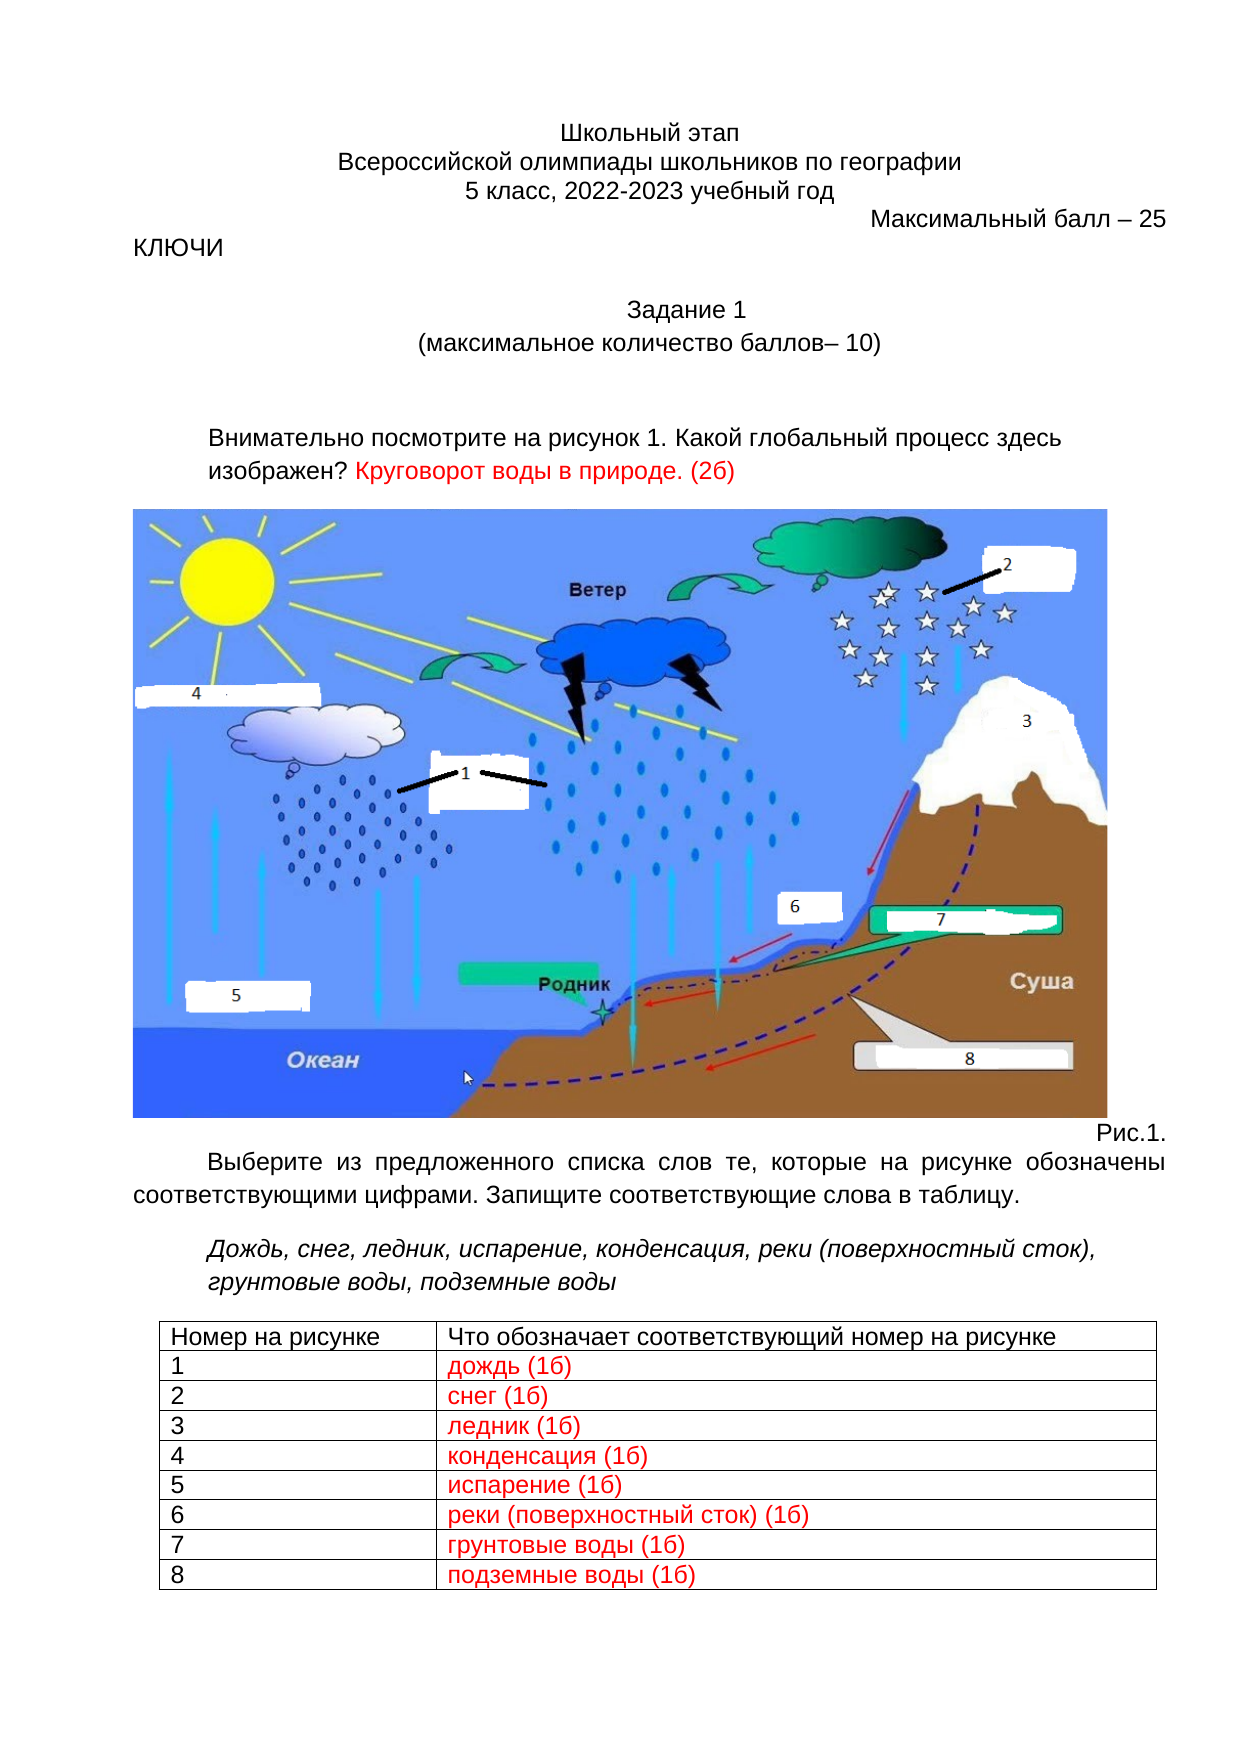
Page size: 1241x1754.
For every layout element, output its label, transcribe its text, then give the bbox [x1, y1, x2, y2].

text Выберите из предложенного списка слов те, которые на рисунке обозначены соответствующими цифрами. Запищите соответствующие слова в таблицу. [133, 1147, 1167, 1208]
table_cell 4 [160, 1441, 436, 1469]
list Дождь, снег, ледник, испарение, конденсация, реки (поверхностный сток), грунтовые воды, подземные воды [208, 1234, 1167, 1295]
table_header Что обозначает соответствующий номер на рисунке [437, 1322, 1156, 1350]
table_cell дождь (1б) [437, 1351, 1156, 1380]
text КЛЮЧИ [133, 233, 1167, 262]
table_cell реки (поверхностный сток) (1б) [437, 1500, 1156, 1529]
text Школьный этап [133, 118, 1167, 147]
list Внимательно посмотрите на рисунок 1. Какой глобальный процесс здесь изображен? Круговорот воды в природе. (2б) [208, 423, 1167, 484]
table_cell испарение (1б) [437, 1471, 1156, 1499]
table_cell ледник (1б) [437, 1411, 1156, 1440]
table_cell 2 [160, 1381, 436, 1410]
text 5 класс, 2022-2023 учебный год [133, 176, 1167, 204]
table_cell 8 [160, 1560, 436, 1589]
text Максимальный балл – 25 [133, 204, 1167, 233]
picture [132, 509, 1108, 1118]
text Задание 1 [133, 295, 1167, 324]
table_cell конденсация (1б) [437, 1441, 1156, 1469]
table_header Номер на рисунке [160, 1322, 436, 1350]
table_cell грунтовые воды (1б) [437, 1530, 1156, 1559]
text (максимальное количество баллов– 10) [133, 328, 1167, 357]
table_cell 3 [160, 1411, 436, 1440]
text Всероссийской олимпиады школьников по географии [133, 147, 1167, 176]
text Рис.1. [133, 1118, 1167, 1147]
table_cell 7 [160, 1530, 436, 1559]
table_cell подземные воды (1б) [437, 1560, 1156, 1589]
table_cell снег (1б) [437, 1381, 1156, 1410]
table_cell 1 [160, 1351, 436, 1380]
table_cell 6 [160, 1500, 436, 1529]
table_cell 5 [160, 1471, 436, 1499]
